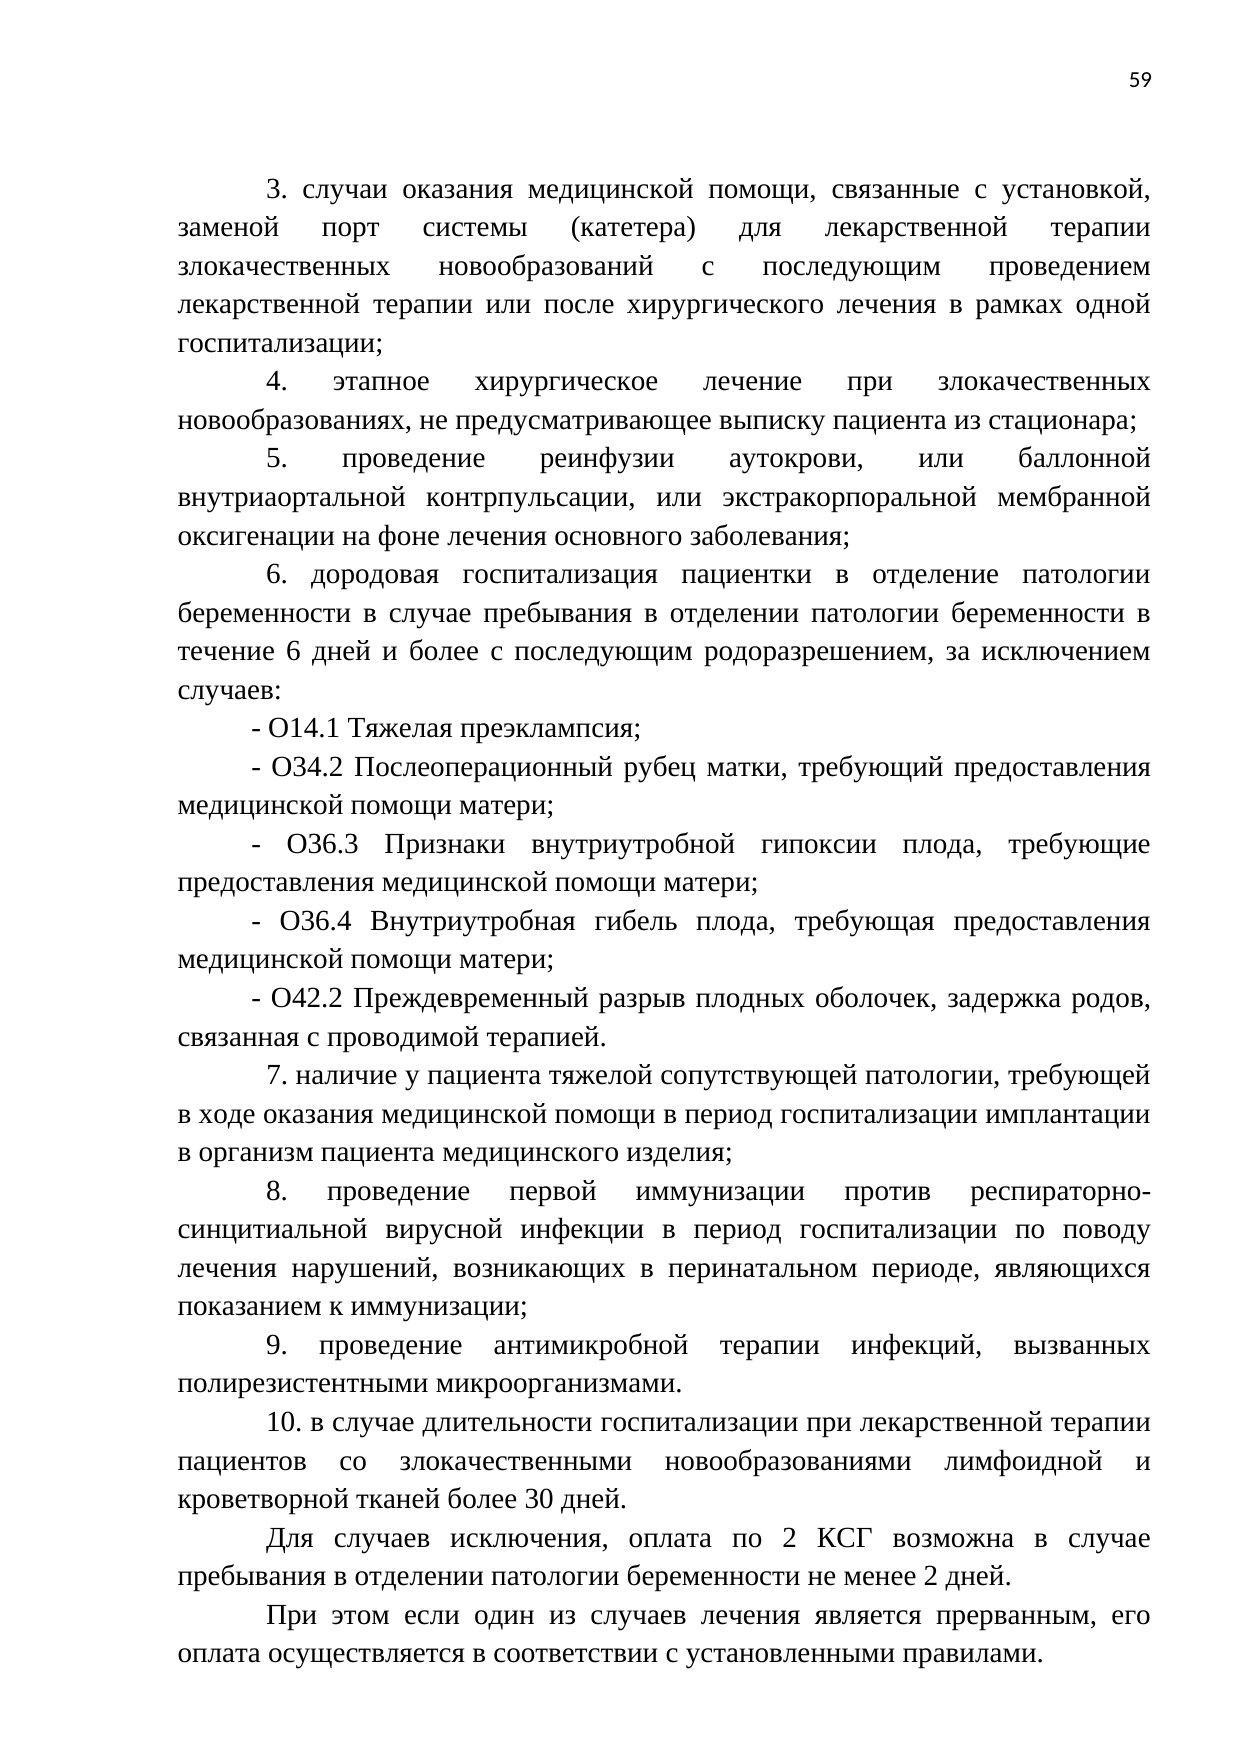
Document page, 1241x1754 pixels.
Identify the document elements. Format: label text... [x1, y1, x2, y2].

text - O36.4 Внутриутробная гибель плода, требующая предоставления медицинской помощи матери; [177, 903, 1152, 975]
text - O34.2 Послеоперационный рубец матки, требующий предоставления медицинской помощи матери; [177, 749, 1152, 821]
text 8. проведение первой иммунизации против респираторно-синцитиальной вирусной инфекции в период госпитализации по поводу лечения нарушений, возникающих в перинатальном периоде, являющихся показанием к иммунизации; [177, 1173, 1152, 1322]
text Для случаев исключения, оплата по 2 КСГ возможна в случае пребывания в отделении патологии беременности не менее 2 дней. [177, 1520, 1152, 1592]
text 6. дородовая госпитализация пациентки в отделение патологии беременности в случае пребывания в отделении патологии беременности в течение 6 дней и более с последующим родоразрешением, за исключением случаев: [177, 556, 1152, 705]
text - O14.1 Тяжелая преэклампсия; [177, 710, 1152, 744]
text При этом если один из случаев лечения является прерванным, его оплата осуществляется в соответствии с установленными правилами. [177, 1597, 1152, 1669]
text 4. этапное хирургическое лечение при злокачественных новообразованиях, не предусматривающее выписку пациента из стационара; [177, 363, 1152, 436]
text 7. наличие у пациента тяжелой сопутствующей патологии, требующей в ходе оказания медицинской помощи в период госпитализации имплантации в организм пациента медицинского изделия; [177, 1057, 1152, 1168]
text - O36.3 Признаки внутриутробной гипоксии плода, требующие предоставления медицинской помощи матери; [177, 826, 1152, 898]
text 3. случаи оказания медицинской помощи, связанные с установкой, заменой порт системы (катетера) для лекарственной терапии злокачественных новообразований с последующим проведением лекарственной терапии или после хирургического лечения в рамках одной госпитализации; [177, 171, 1152, 358]
text 9. проведение антимикробной терапии инфекций, вызванных полирезистентными микроорганизмами. [177, 1327, 1152, 1399]
text 5. проведение реинфузии аутокрови, или баллонной внутриаортальной контрпульсации, или экстракорпоральной мембранной оксигенации на фоне лечения основного заболевания; [177, 441, 1152, 551]
text 10. в случае длительности госпитализации при лекарственной терапии пациентов со злокачественными новообразованиями лимфоидной и кроветворной тканей более 30 дней. [177, 1404, 1152, 1515]
text - O42.2 Преждевременный разрыв плодных оболочек, задержка родов, связанная с проводимой терапией. [177, 980, 1152, 1052]
